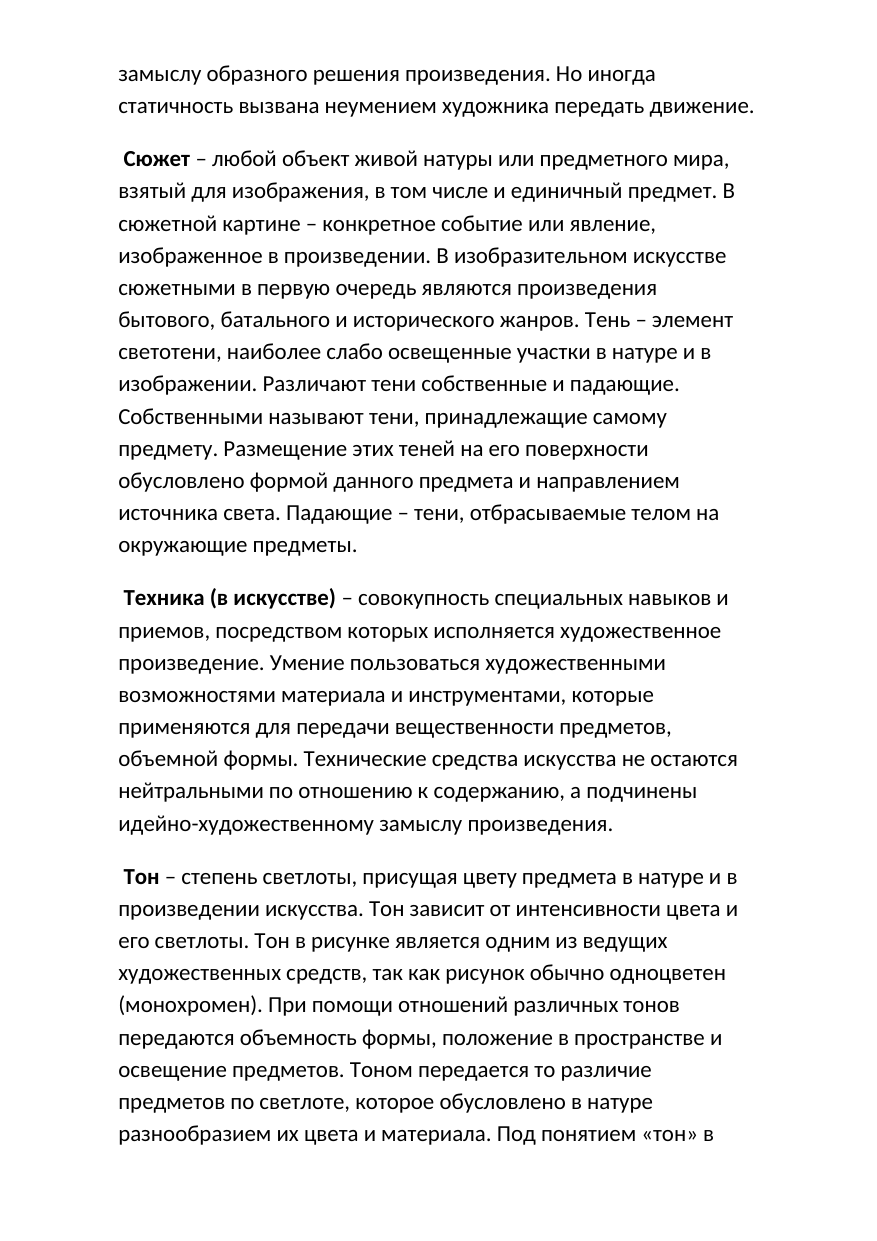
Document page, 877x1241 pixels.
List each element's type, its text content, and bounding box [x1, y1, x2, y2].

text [118, 862, 759, 1147]
text Техника (в искусстве) – совокупность специальных навыков и приемов, посредством которых исполняется художественное произведение. Умение пользоваться художественными возможностями материала и инструментами, которые применяются для передачи вещественности предметов, объемной формы. Технические средства искусства не остаются нейтральными по отношению к содержанию, а подчинены идейно-художественному замыслу произведения. [118, 583, 759, 837]
text Сюжет – любой объект живой натуры или предметного мира, взятый для изображения, в том числе и единичный предмет. В сюжетной картине – конкретное событие или явление, изображенное в произведении. В изобразительном искусстве сюжетными в первую очередь являются произведения бытового, батального и исторического жанров. Тень – элемент светотени, наиболее слабо освещенные участки в натуре и в изображении. Различают тени собственные и падающие. Собственными называют тени, принадлежащие самому предмету. Размещение этих теней на его поверхности обусловлено формой данного предмета и направлением источника света. Падающие – тени, отбрасываемые телом на окружающие предметы. [118, 144, 759, 558]
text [118, 59, 759, 119]
